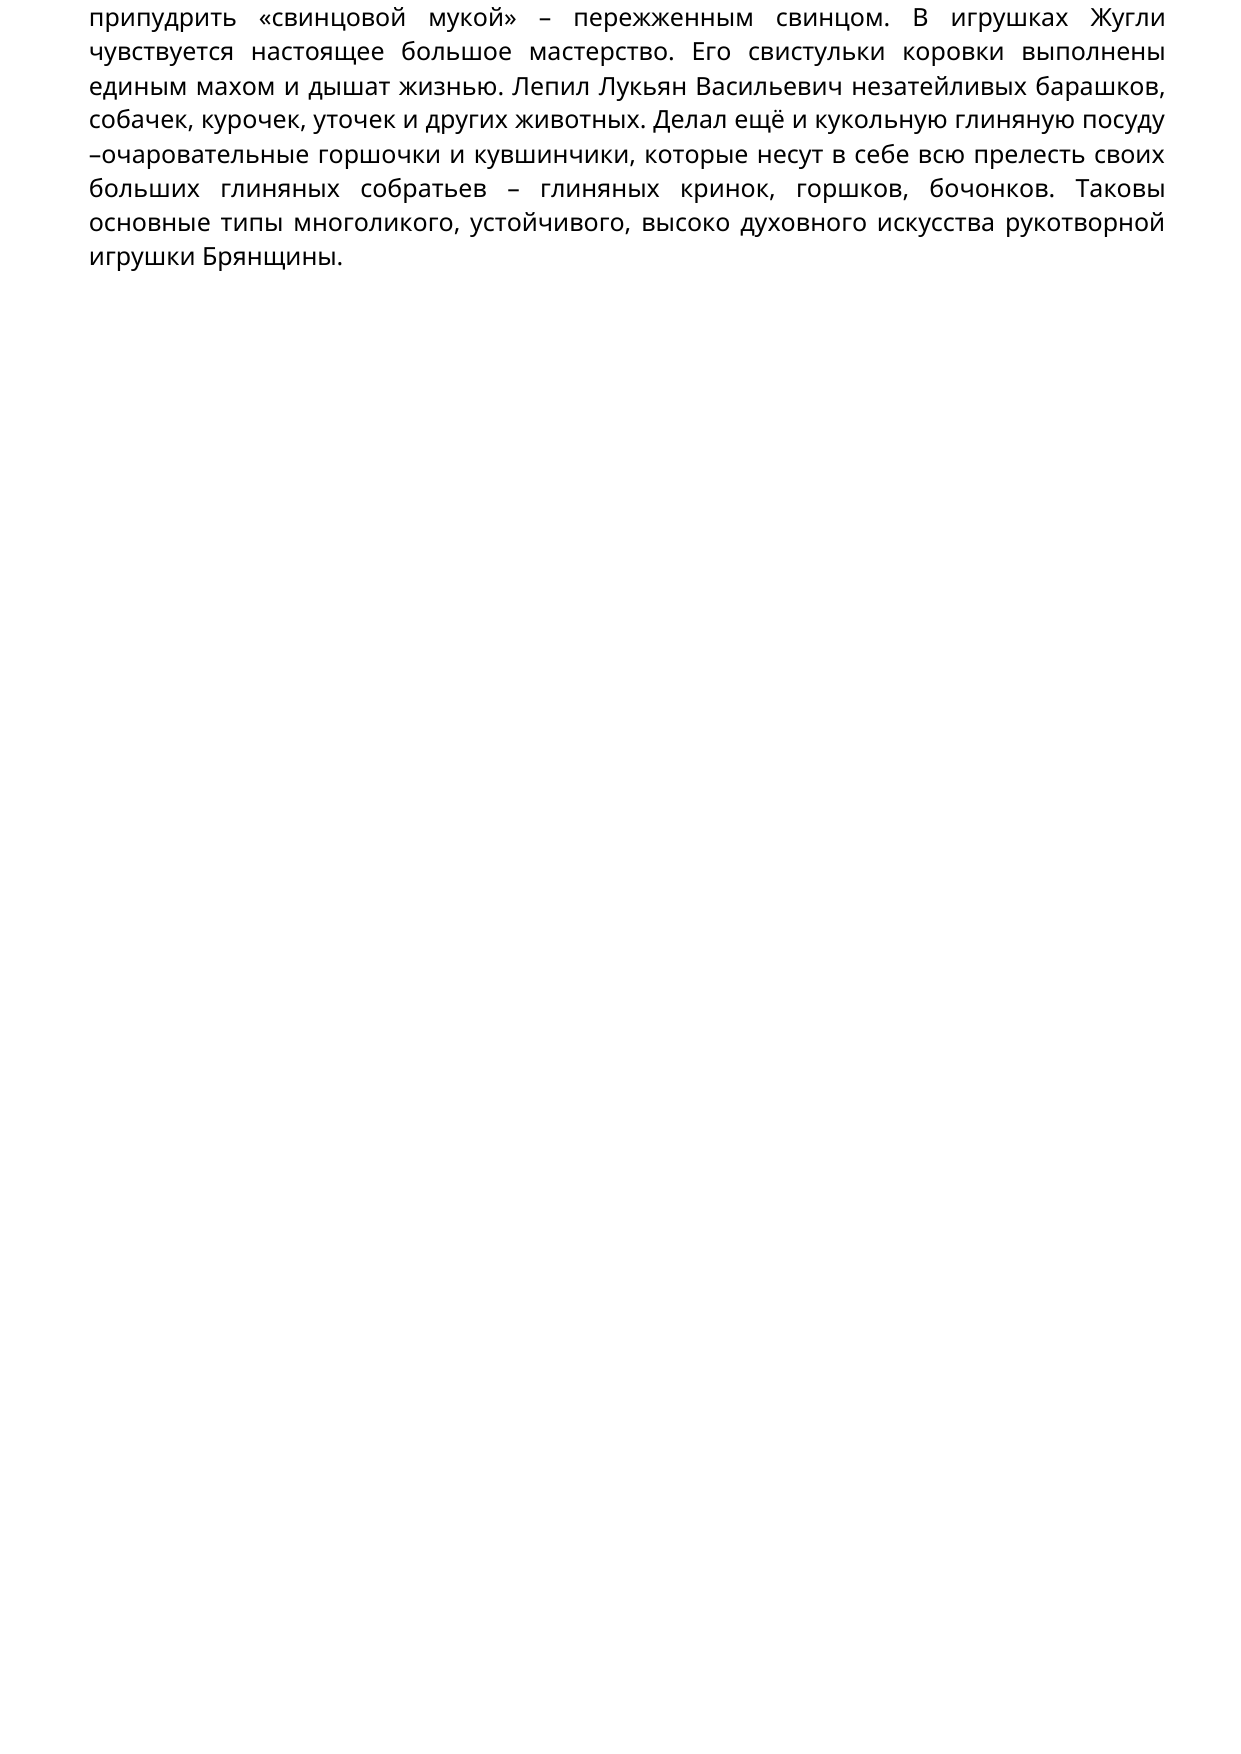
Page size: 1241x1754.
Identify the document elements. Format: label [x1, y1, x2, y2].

text [89, 0, 1166, 272]
